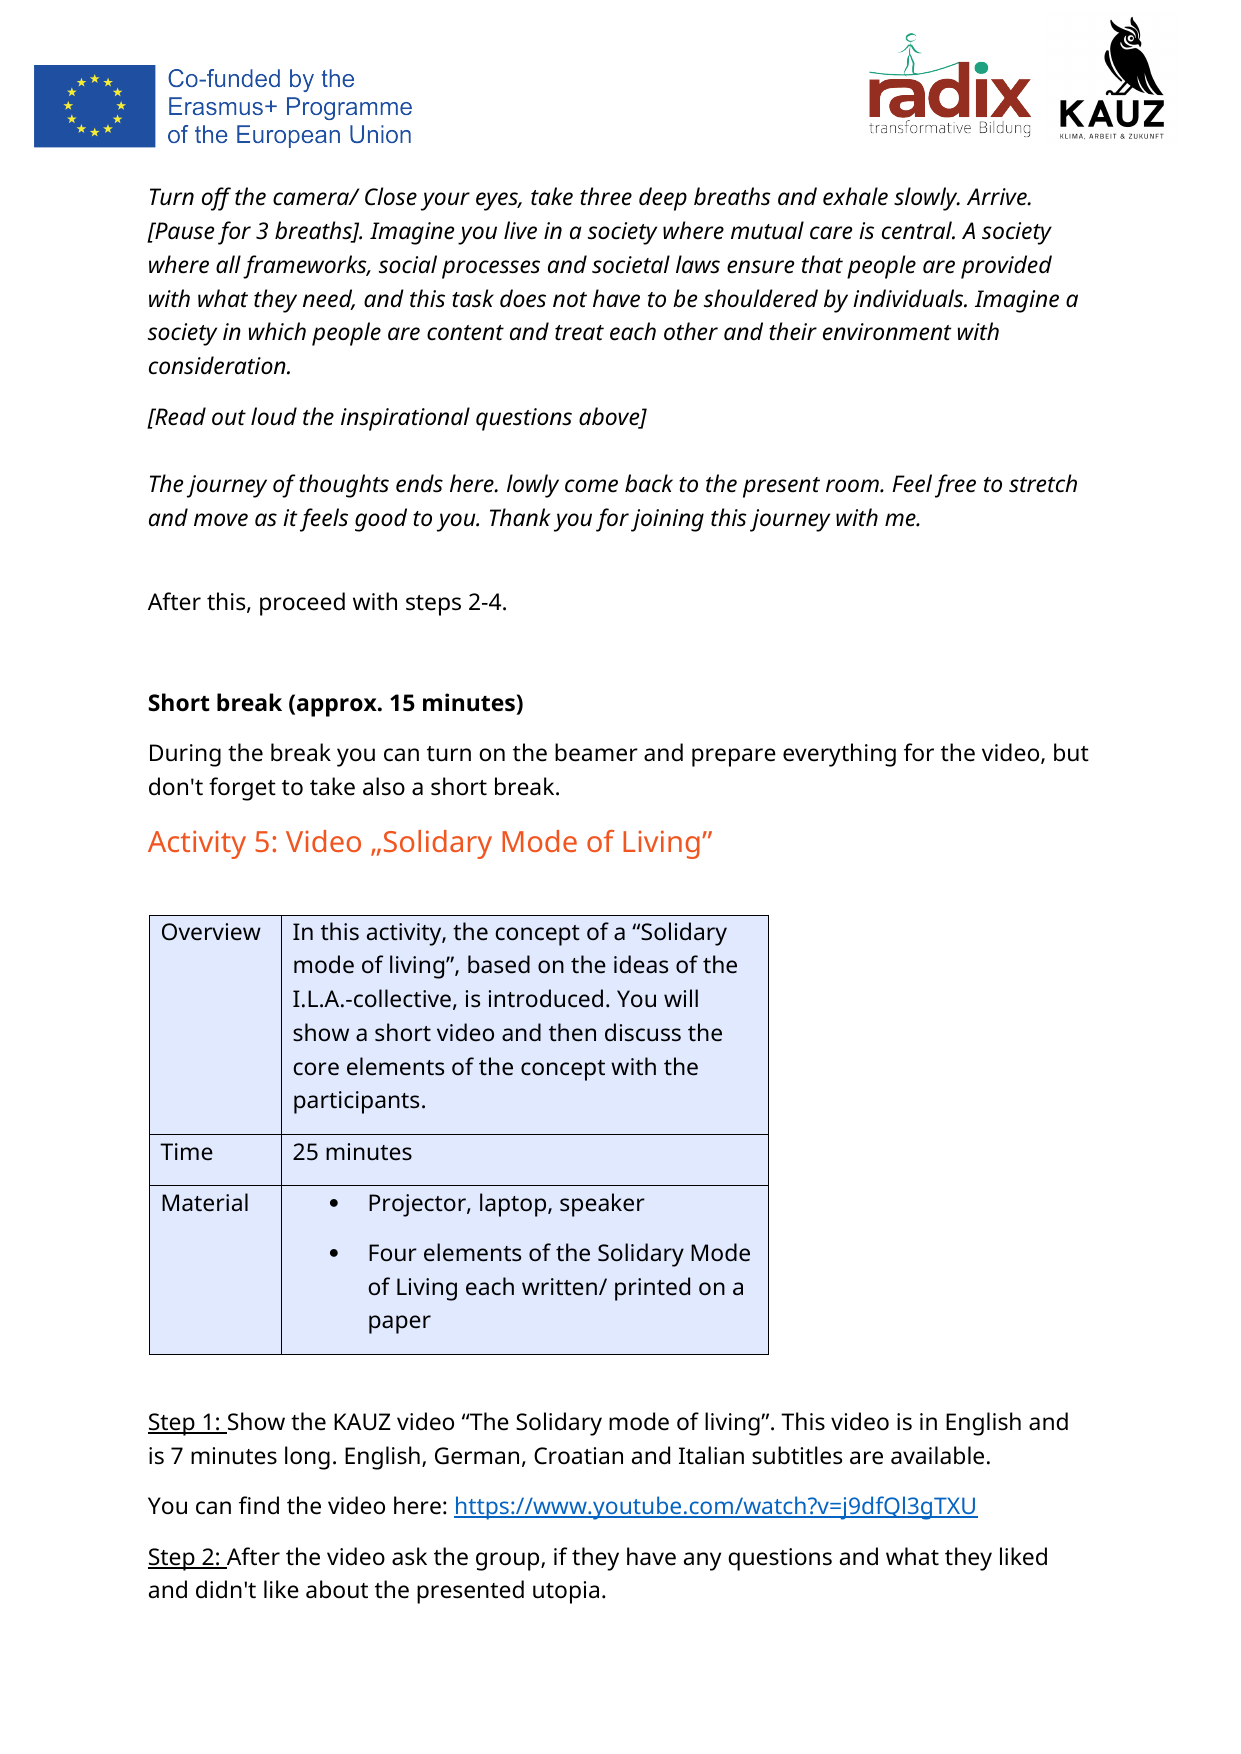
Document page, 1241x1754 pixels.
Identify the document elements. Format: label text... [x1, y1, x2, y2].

table_header Overview [150, 916, 281, 1134]
text After this, proceed with steps 2-4. [148, 586, 1093, 617]
table_cell Material [150, 1186, 281, 1354]
subtitle Activity 5: Video „Solidary Mode of Living” [148, 821, 1093, 861]
picture [853, 12, 1178, 146]
text During the break you can turn on the beamer and prepare everything for the video, but don't forget to take also a short break. [148, 737, 1093, 802]
text Step 1: Show the KAUZ video “The Solidary mode of living”. This video is in English and is 7 minutes long. English, German, Croatian and Italian subtitles are available. [148, 1406, 1093, 1471]
picture [34, 65, 412, 148]
table_cell Time [150, 1135, 281, 1185]
text Step 2: After the video ask the group, if they have any questions and what they liked and didn't like about the presented utopia. [148, 1540, 1093, 1605]
text [Read out loud the inspirational questions above] The journey of thoughts ends here. lowly come back to the present room. Feel free to stretch and move as it feels good to you. Thank you for joining this journey with me. [148, 401, 1093, 567]
table_header In this activity, the concept of a “Solidary mode of living”, based on the ideas of the I.L.A.-collective, is introduced. You will show a short video and then discuss the core elements of the concept with the participants. [282, 916, 768, 1134]
text Short break (approx. 15 minutes) [148, 687, 1093, 718]
table_cell 25 minutes [282, 1135, 768, 1185]
text You can find the video here: https://www.youtube.com/watch?v=j9dfQl3gTXU [148, 1490, 1093, 1521]
table_cell Projector, laptop, speaker Four elements of the Solidary Mode of Living each written/ printed on a paper [282, 1186, 768, 1354]
